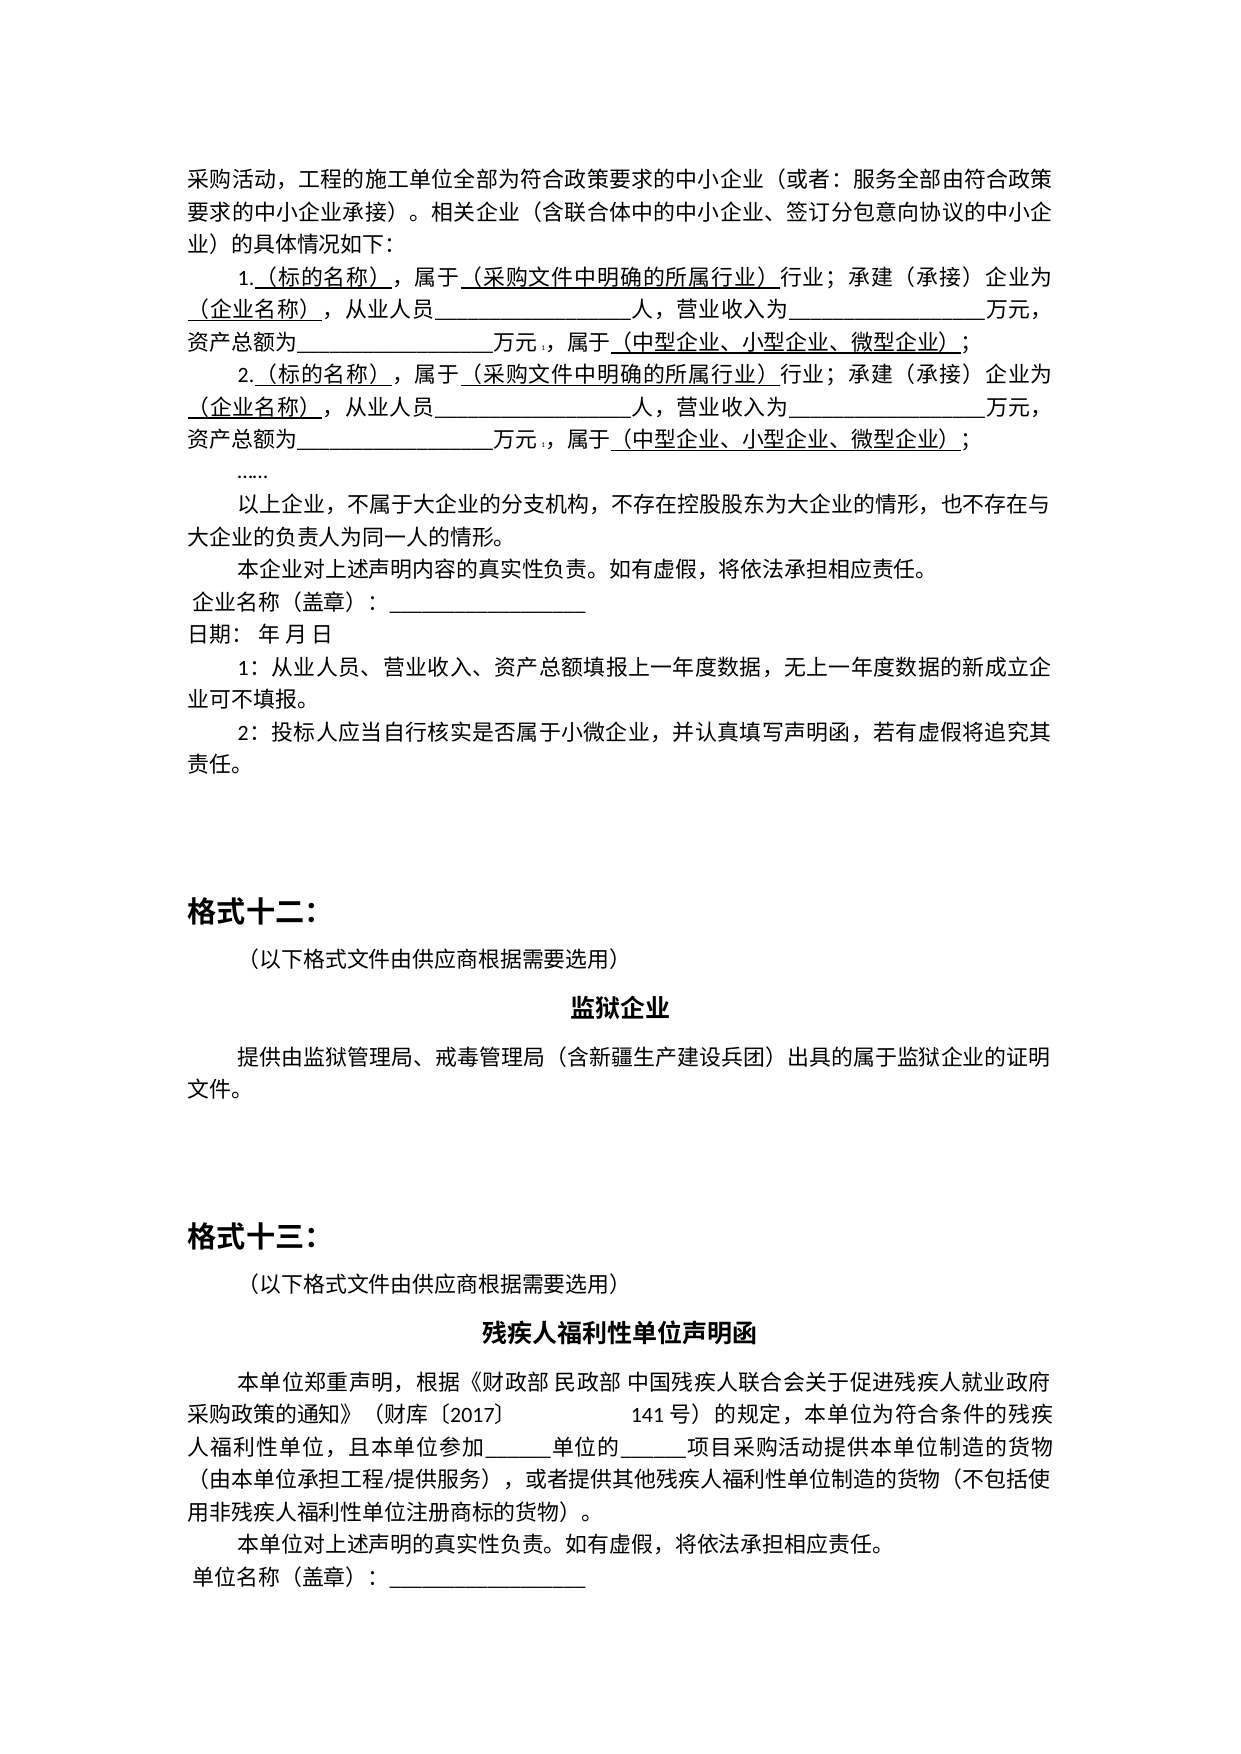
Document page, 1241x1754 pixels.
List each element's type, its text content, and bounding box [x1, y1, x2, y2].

text 以上企业，不属于大企业的分支机构，不存在控股股东为大企业的情形，也不存在与大企业的负责人为同一人的情形。 [187, 487, 1053, 552]
text 残疾人福利性单位声明函 [187, 1299, 1053, 1364]
text 本单位对上述声明的真实性负责。如有虚假，将依法承担相应责任。 [187, 1527, 1053, 1559]
text 提供由监狱管理局、戒毒管理局（含新疆生产建设兵团）出具的属于监狱企业的证明文件。 [187, 1039, 1053, 1104]
text …… [187, 454, 1053, 487]
text 1：从业人员、营业收入、资产总额填报上一年度数据，无上一年度数据的新成立企业可不填报。 [187, 649, 1053, 714]
text 2.（标的名称），属于（采购文件中明确的所属行业）行业；承建（承接）企业为（企业名称），从业人员__________________人，营业收入为__________________万元，资产总额为__________________万元1，属于（中型企业、小型企业、微型企业）； [187, 357, 1053, 454]
text （以下格式文件由供应商根据需要选用） [187, 1267, 1053, 1299]
text 1.（标的名称），属于（采购文件中明确的所属行业）行业；承建（承接）企业为（企业名称），从业人员__________________人，营业收入为__________________万元，资产总额为__________________万元1，属于（中型企业、小型企业、微型企业）； [187, 259, 1053, 357]
text 格式十二： [187, 877, 1053, 942]
text 单位名称（盖章）：__________________ [187, 1559, 1053, 1592]
text 2：投标人应当自行核实是否属于小微企业，并认真填写声明函，若有虚假将追究其责任。 [187, 714, 1053, 779]
text 本企业对上述声明内容的真实性负责。如有虚假，将依法承担相应责任。 [187, 552, 1053, 584]
text （以下格式文件由供应商根据需要选用） [187, 942, 1053, 974]
text 企业名称（盖章）：__________________ [187, 584, 1053, 617]
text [187, 162, 1053, 259]
text 监狱企业 [187, 974, 1053, 1039]
text 本单位郑重声明，根据《财政部 民政部 中国残疾人联合会关于促进残疾人就业政府采购政策的通知》（财库〔2017〕 141号）的规定，本单位为符合条件的残疾人福利性单位，且本单位参加______单位的______项目采购活动提供本单位制造的货物（由本单位承担工程/提供服务），或者提供其他残疾人福利性单位制造的货物（不包括使用非残疾人福利性单位注册商标的货物）。 [187, 1364, 1053, 1527]
text 格式十三： [187, 1202, 1053, 1267]
text 日期： 年 月 日 [187, 617, 1053, 649]
